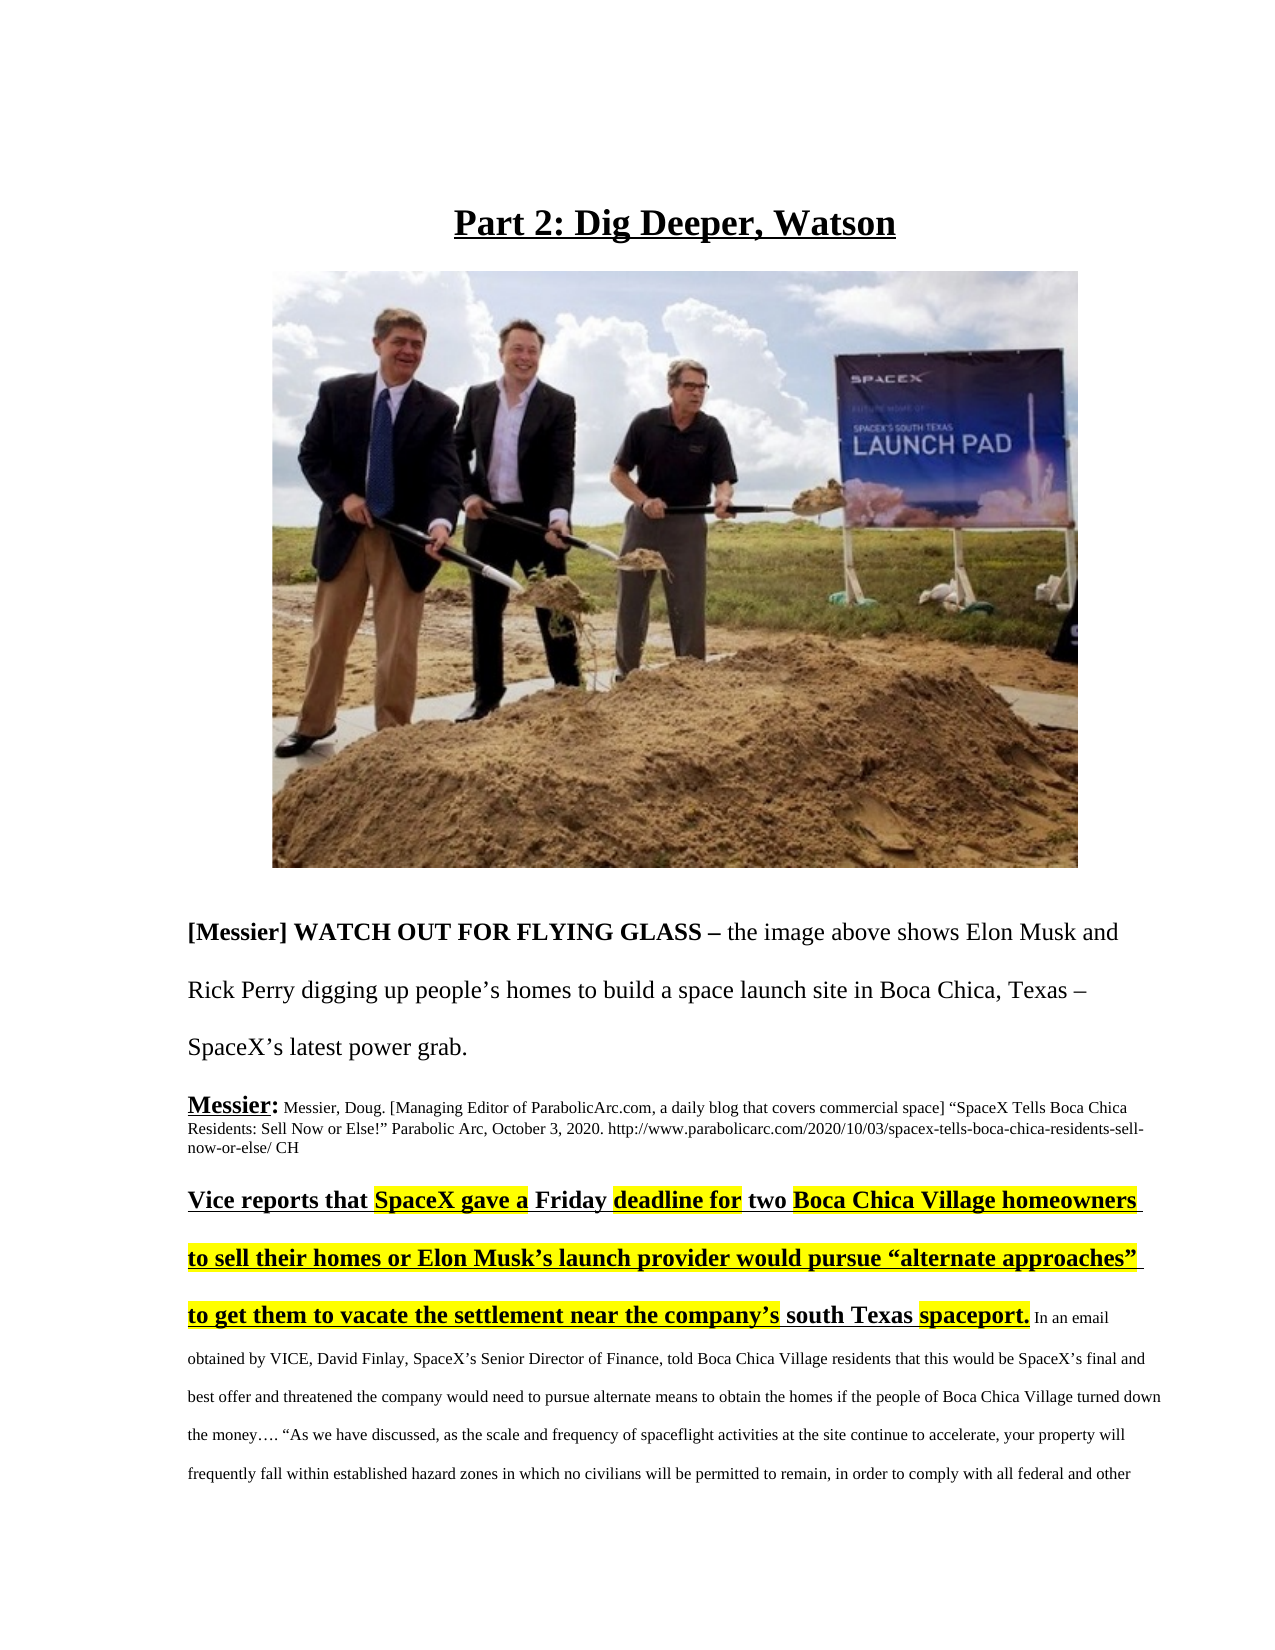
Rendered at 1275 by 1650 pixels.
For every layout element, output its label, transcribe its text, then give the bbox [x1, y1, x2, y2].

picture [272, 271, 1078, 868]
subtitle [Messier] WATCH OUT FOR FLYING GLASS – the image above shows Elon Musk and Rick Perry digging up people’s homes to build a space launch site in Boca Chica, Texas –SpaceX’s latest power grab. [187, 917, 1162, 1061]
subtitle Part 2: Dig Deeper, Watson [187, 200, 1162, 243]
text Messier: Messier, Doug. [Managing Editor of ParabolicArc.com, a daily blog that covers commercial space] “SpaceX Tells Boca Chica Residents: Sell Now or Else!” Parabolic Arc, October 3, 2020. http://www.parabolicarc.com/2020/10/03/spacex-tells-boca-chica-residents-sell-now-or-else/ CH [187, 1090, 1162, 1157]
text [187, 1186, 1162, 1483]
